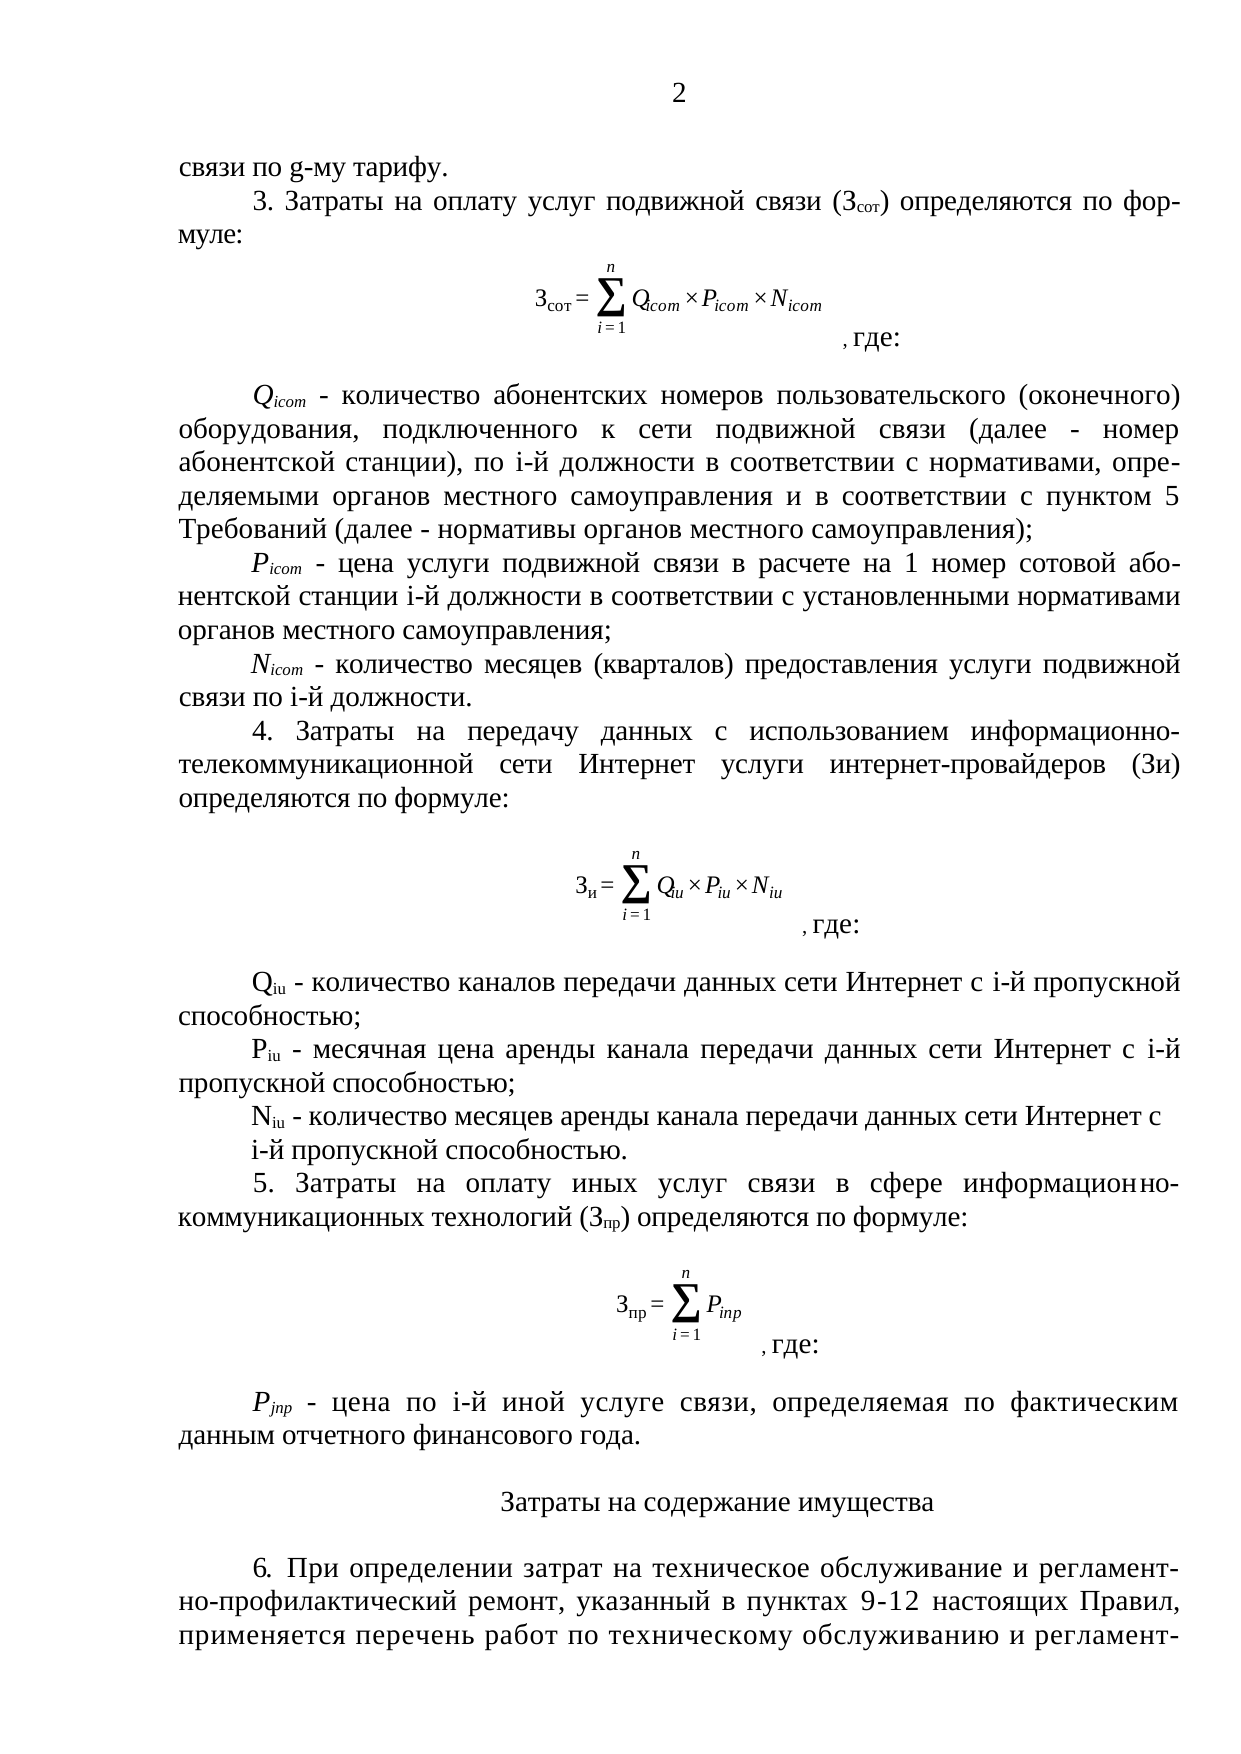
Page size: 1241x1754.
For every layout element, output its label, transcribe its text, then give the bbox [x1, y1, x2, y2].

text Nicom - количество месяцев (кварталов) предоставления услуги подвижной связи по i-й должности. [179, 646, 1181, 713]
text Qiu - количество каналов передачи данных сети Интернет с i-й пропускной способностью; [178, 965, 1180, 1032]
text , где: [177, 1257, 1181, 1359]
text , где: [177, 838, 1181, 940]
text Затраты на содержание имущества [500, 1484, 1181, 1518]
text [179, 150, 1181, 183]
text 5. Затраты на оплату иных услуг связи в сфере информационно-коммуникационных технологий (Зпр) определяются по формуле: [178, 1166, 1179, 1233]
text 4. Затраты на передачу данных с использованием информационно-телекоммуникационной сети Интернет услуги интернет-провайдеров (Зи) определяются по формуле: [178, 713, 1180, 814]
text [178, 1551, 1181, 1651]
text Рiu - месячная цена аренды канала передачи данных сети Интернет с i-й пропускной способностью; [178, 1032, 1180, 1099]
text Qicom - количество абонентских номеров пользовательского (оконечного) оборудования, подключенного к сети подвижной связи (далее - номер абонентской станции), по i-й должности в соответствии с нормативами, определяемыми органов местного самоуправления и в соответствии с пунктом 5 Требований (далее - нормативы органов местного самоуправления); [178, 378, 1180, 545]
text 3. Затраты на оплату услуг подвижной связи (Зсот) определяются по формуле: [178, 183, 1180, 251]
text Pjnp - цена по i-й иной услуге связи, определяемая по фактическим данным отчетного финансового года. [178, 1384, 1180, 1451]
text Niu - количество месяцев аренды канала передачи данных сети Интернет с i-й пропускной способностью. [251, 1099, 1181, 1166]
text Picom - цена услуги подвижной связи в расчете на 1 номер сотовой абонентской станции i-й должности в соответствии с установленными нормативами органов местного самоуправления; [178, 545, 1181, 646]
text , где: [177, 251, 1181, 353]
